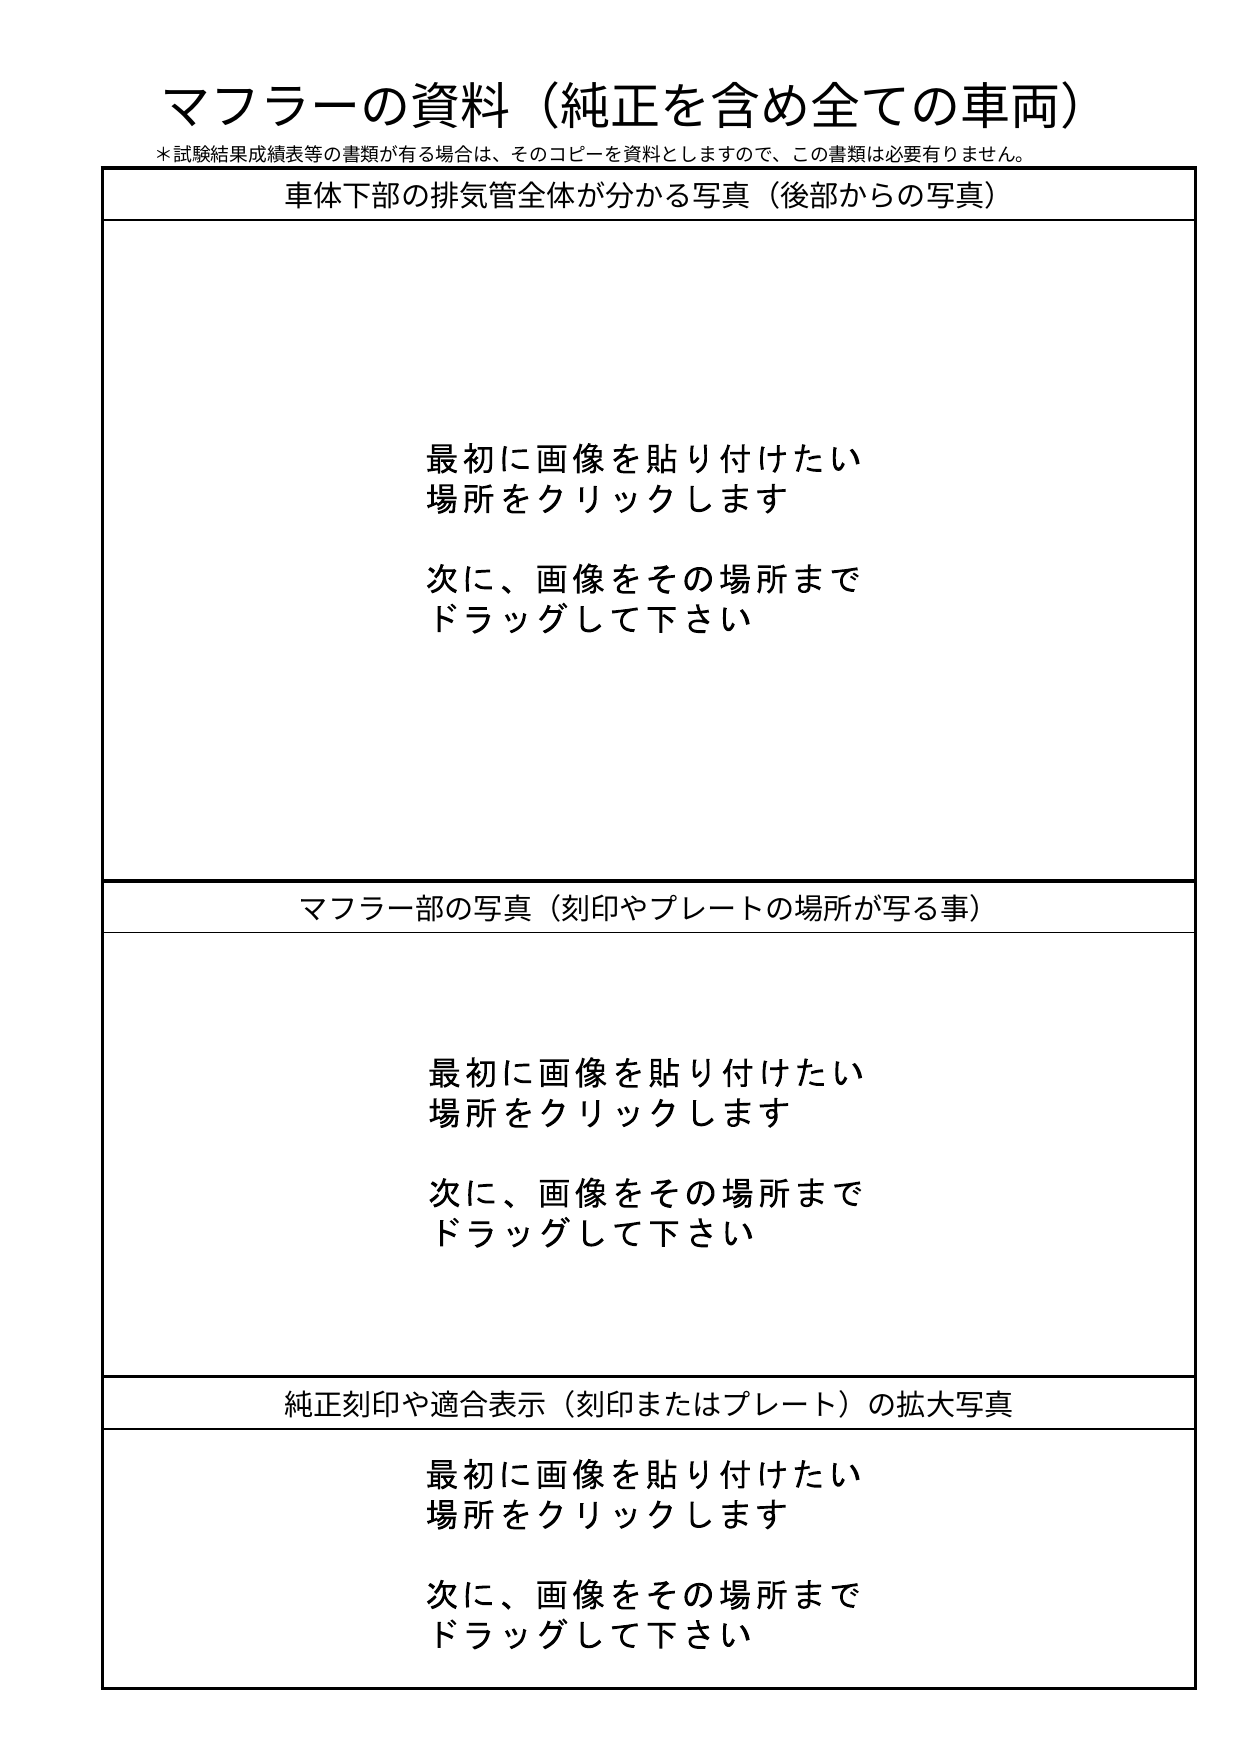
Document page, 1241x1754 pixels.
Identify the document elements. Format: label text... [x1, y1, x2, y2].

text ＊試験結果成績表等の書類が有る場合は、そのコピーを資料としますので、この書類は必要有りません。 [154, 139, 1181, 166]
table_cell [104, 221, 1194, 879]
table_cell [104, 933, 1194, 1375]
text マフラーの資料（純正を含め全ての車両） [89, 67, 1181, 139]
table_cell [104, 1430, 1194, 1687]
table_cell マフラー部の写真（刻印やプレートの場所が写る事） [104, 883, 1194, 932]
table_header 車体下部の排気管全体が分かる写真（後部からの写真） [104, 170, 1194, 219]
table_cell 純正刻印や適合表示（刻印またはプレート）の拡大写真 [104, 1378, 1194, 1428]
